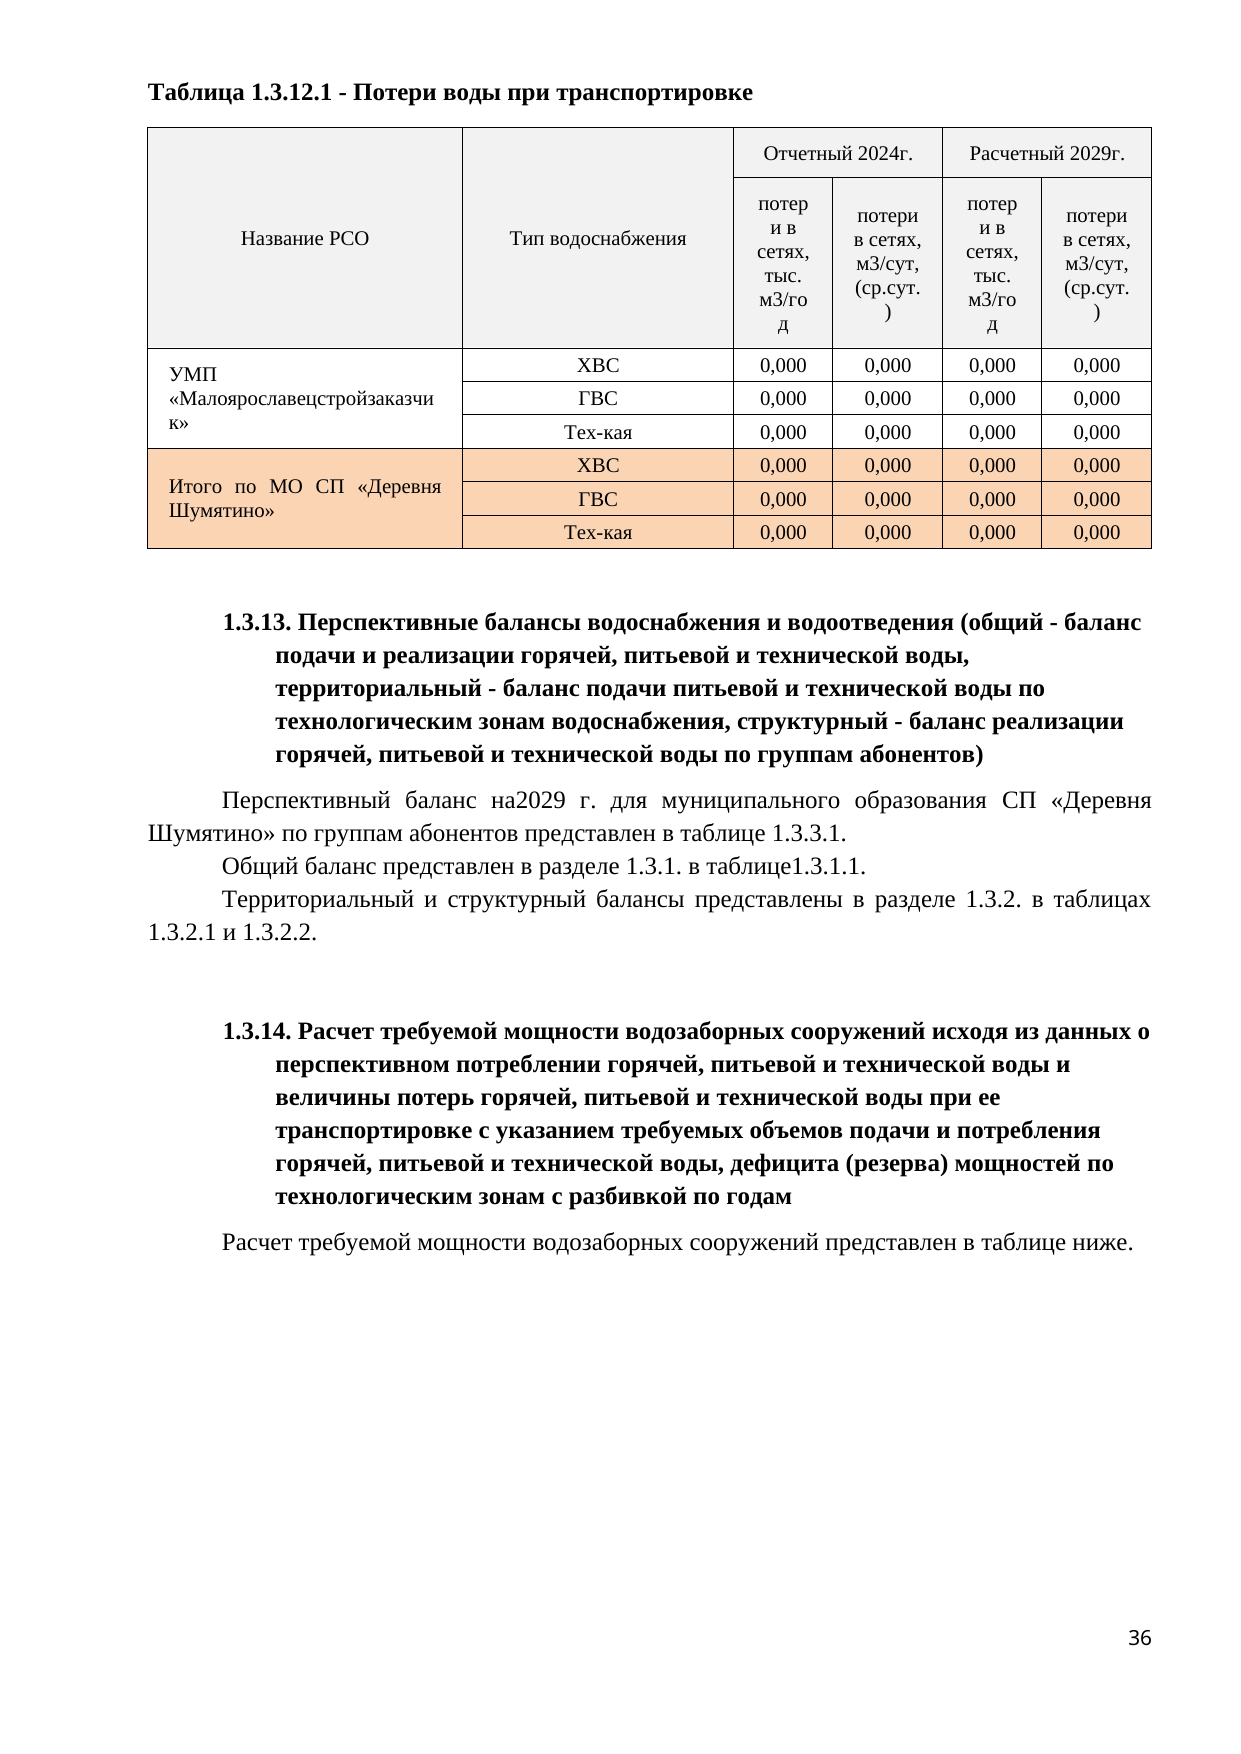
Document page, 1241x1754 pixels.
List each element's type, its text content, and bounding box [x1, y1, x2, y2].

table_cell 0,000 [1042, 482, 1151, 515]
table_cell 0,000 [833, 482, 942, 515]
table_cell 0,000 [1042, 449, 1151, 481]
table_header Название РСО [148, 128, 462, 347]
table_cell 0,000 [833, 349, 942, 381]
table_cell ГВС [463, 382, 733, 414]
text Расчет требуемой мощности водозаборных сооружений представлен в таблице ниже. [148, 1227, 1152, 1256]
table_cell 0,000 [943, 482, 1041, 515]
table_cell 0,000 [833, 516, 942, 548]
table_cell 0,000 [734, 382, 832, 414]
table_cell 0,000 [734, 516, 832, 548]
table_cell ХВС [463, 349, 733, 381]
table_cell 0,000 [734, 482, 832, 515]
table_cell Тех-кая [463, 415, 733, 448]
table_cell 0,000 [943, 516, 1041, 548]
table_cell Итого по МО СП «Деревня Шумятино» [148, 449, 462, 548]
table_cell ГВС [463, 482, 733, 515]
table_cell Тех-кая [463, 516, 733, 548]
table_cell 0,000 [1042, 415, 1151, 448]
table_cell 0,000 [833, 382, 942, 414]
list 1.3.13. Перспективные балансы водоснабжения и водоотведения (общий - баланс подачи и реализации горячей, питьевой и технической воды, территориальный - баланс подачи питьевой и технической воды по технологическим зонам водоснабжения, структурный - баланс реализации горячей, питьевой и технической воды по группам абонентов) [223, 607, 1152, 768]
table_cell 0,000 [943, 349, 1041, 381]
list Территориальный и структурный балансы представлены в разделе 1.3.2. в таблицах 1.3.2.1 и 1.3.2.2. [148, 884, 1152, 946]
table_cell потери в сетях, тыс. м3/год [943, 178, 1041, 347]
table_cell ХВС [463, 449, 733, 481]
table_cell потери в сетях, м3/сут, (ср.сут.) [833, 178, 942, 347]
table_header Тип водоснабжения [463, 128, 733, 347]
list 1.3.14. Расчет требуемой мощности водозаборных сооружений исходя из данных о перспективном потреблении горячей, питьевой и технической воды и величины потерь горячей, питьевой и технической воды при ее транспортировке с указанием требуемых объемов подачи и потребления горячей, питьевой и технической воды, дефицита (резерва) мощностей по технологическим зонам с разбивкой по годам [223, 1016, 1152, 1210]
table_cell 0,000 [734, 415, 832, 448]
table_cell 0,000 [943, 382, 1041, 414]
list Общий баланс представлен в разделе 1.3.1. в таблице1.3.1.1. [148, 851, 1152, 879]
table_cell 0,000 [833, 449, 942, 481]
table_cell УМП «Малоярославецстройзаказчик» [148, 349, 462, 448]
table_header Отчетный 2024г. [734, 128, 942, 177]
table_cell 0,000 [1042, 382, 1151, 414]
table_cell 0,000 [1042, 516, 1151, 548]
table_cell 0,000 [1042, 349, 1151, 381]
table_cell 0,000 [734, 349, 832, 381]
table_header Расчетный 2029г. [943, 128, 1151, 177]
table_cell 0,000 [943, 449, 1041, 481]
table_cell 0,000 [833, 415, 942, 448]
table_cell потери в сетях, тыс. м3/год [734, 178, 832, 347]
table_cell 0,000 [943, 415, 1041, 448]
table_cell 0,000 [734, 449, 832, 481]
text Таблица 1.3.12.1 - Потери воды при транспортировке [148, 77, 1152, 106]
table_cell потери в сетях, м3/сут, (ср.сут.) [1042, 178, 1151, 347]
list Перспективный баланс на2029 г. для муниципального образования СП «Деревня Шумятино» по группам абонентов представлен в таблице 1.3.3.1. [148, 785, 1152, 847]
